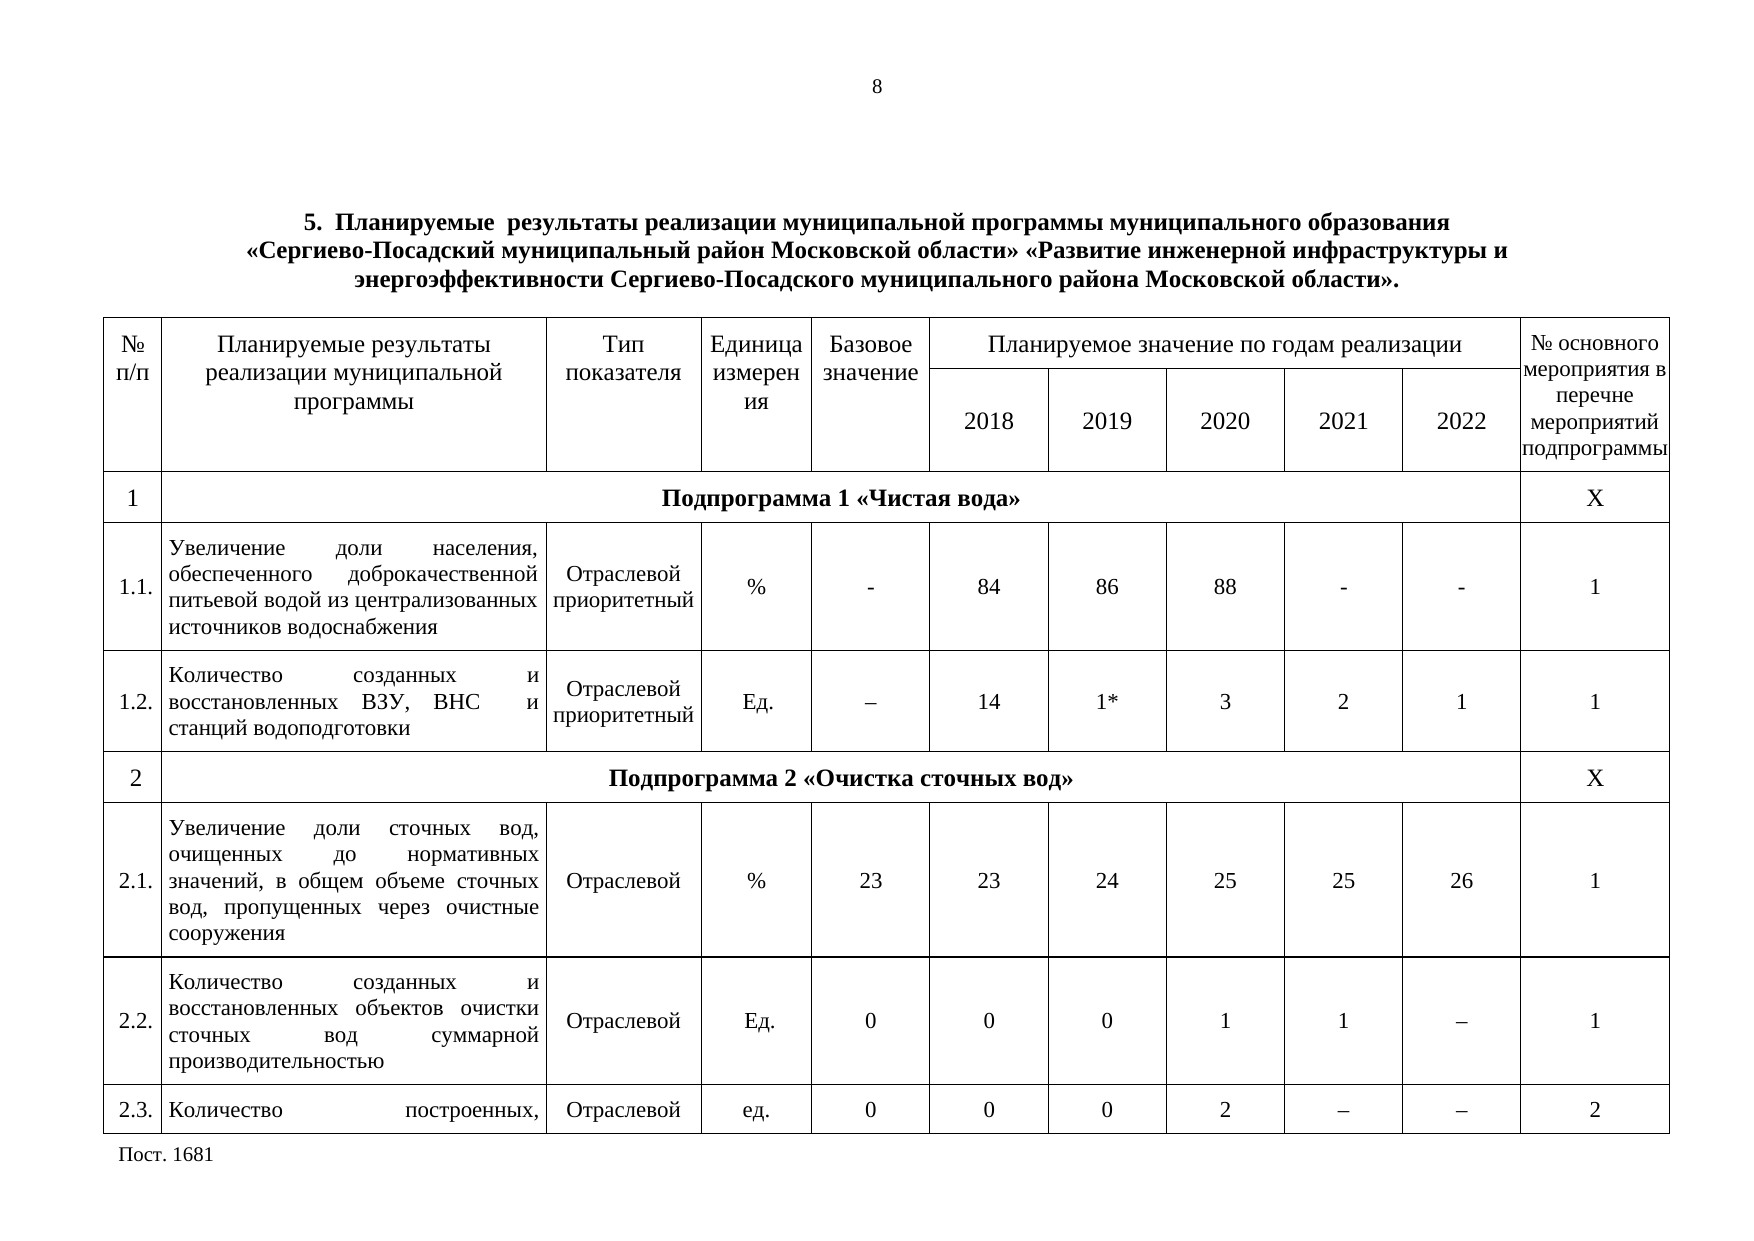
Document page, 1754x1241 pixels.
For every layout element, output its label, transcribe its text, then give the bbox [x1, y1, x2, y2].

table_header Базовое значение [812, 318, 929, 471]
table_cell 2.3. [104, 1085, 161, 1133]
table_header № основного мероприятия в перечне мероприятий подпрограммы [1521, 318, 1669, 471]
table_cell 2 [1167, 1085, 1284, 1133]
table_cell 23 [812, 803, 929, 956]
table_cell % [702, 803, 811, 956]
table_cell 1 [1521, 803, 1669, 956]
table_cell Подпрограмма 1 «Чистая вода» [162, 472, 1520, 522]
table_cell - [1403, 523, 1520, 650]
table_header № п/п [104, 318, 161, 471]
table_cell 3 [1167, 651, 1284, 751]
table_cell Х [1521, 752, 1669, 802]
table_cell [162, 1085, 546, 1133]
table_cell Отраслевой приоритетный [547, 523, 701, 650]
table_cell 1.1. [104, 523, 161, 650]
table_cell 1 [1521, 523, 1669, 650]
table_cell Отраслевой [547, 803, 701, 956]
table_header Тип показателя [547, 318, 701, 471]
table_cell Подпрограмма 2 «Очистка сточных вод» [162, 752, 1520, 802]
table_cell % [702, 523, 811, 650]
table_cell 88 [1167, 523, 1284, 650]
text 5. Планируемые результаты реализации муниципальной программы муниципального образования [118, 207, 1636, 236]
table_cell - [812, 523, 929, 650]
table_cell 86 [1049, 523, 1166, 650]
table_cell Х [1521, 472, 1669, 522]
table_cell 0 [930, 1085, 1048, 1133]
table_cell – [1403, 958, 1520, 1084]
table_header Единица измерения [702, 318, 811, 471]
table_cell 2022 [1403, 369, 1520, 471]
table_cell 0 [812, 1085, 929, 1133]
table_header Планируемое значение по годам реализации [930, 318, 1520, 368]
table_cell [547, 1085, 701, 1133]
table_cell 2 [1285, 651, 1402, 751]
table_cell 1 [1285, 958, 1402, 1084]
table_cell – [1285, 1085, 1402, 1133]
table_cell 0 [1049, 1085, 1166, 1133]
table_cell ед. [702, 1085, 811, 1133]
table_header Планируемые результаты реализации муниципальной программы [162, 318, 546, 471]
table_cell 0 [812, 958, 929, 1084]
table_cell Количество созданных и восстановленных объектов очистки сточных вод суммарной производительностью [162, 958, 546, 1084]
table_cell 2018 [930, 369, 1048, 471]
table_cell Отраслевой приоритетный [547, 651, 701, 751]
table_cell 2.2. [104, 958, 161, 1084]
table_cell 2 [104, 752, 161, 802]
table_cell Увеличение доли населения, обеспеченного доброкачественной питьевой водой из централизованных источников водоснабжения [162, 523, 546, 650]
table_cell Увеличение доли сточных вод, очищенных до нормативных значений, в общем объеме сточных вод, пропущенных через очистные сооружения [162, 803, 546, 956]
table_cell – [1403, 1085, 1520, 1133]
table_cell 25 [1167, 803, 1284, 956]
table_cell 2021 [1285, 369, 1402, 471]
table_cell 2 [1521, 1085, 1669, 1133]
table_cell - [1285, 523, 1402, 650]
table_cell Ед. [702, 651, 811, 751]
table_cell 1 [1521, 651, 1669, 751]
table_cell 24 [1049, 803, 1166, 956]
table_cell 23 [930, 803, 1048, 956]
table_cell Отраслевой [547, 958, 701, 1084]
table_cell 2.1. [104, 803, 161, 956]
table_cell Количество созданных и восстановленных ВЗУ, ВНС и станций водоподготовки [162, 651, 546, 751]
table_cell 0 [930, 958, 1048, 1084]
table_cell 2020 [1167, 369, 1284, 471]
table_cell – [812, 651, 929, 751]
table_cell 2019 [1049, 369, 1166, 471]
table_cell 1 [1403, 651, 1520, 751]
table_cell 1* [1049, 651, 1166, 751]
table_cell Ед. [702, 958, 811, 1084]
table_cell 84 [930, 523, 1048, 650]
table_cell 0 [1049, 958, 1166, 1084]
table_cell 14 [930, 651, 1048, 751]
table_cell 1 [1521, 958, 1669, 1084]
table_cell 25 [1285, 803, 1402, 956]
table_cell 26 [1403, 803, 1520, 956]
table_cell 1 [104, 472, 161, 522]
table_cell 1 [1167, 958, 1284, 1084]
text «Сергиево-Посадский муниципальный район Московской области» «Развитие инженерной инфраструктуры и энергоэффективности Сергиево-Посадского муниципального района Московской области». [118, 236, 1636, 293]
table_cell 1.2. [104, 651, 161, 751]
